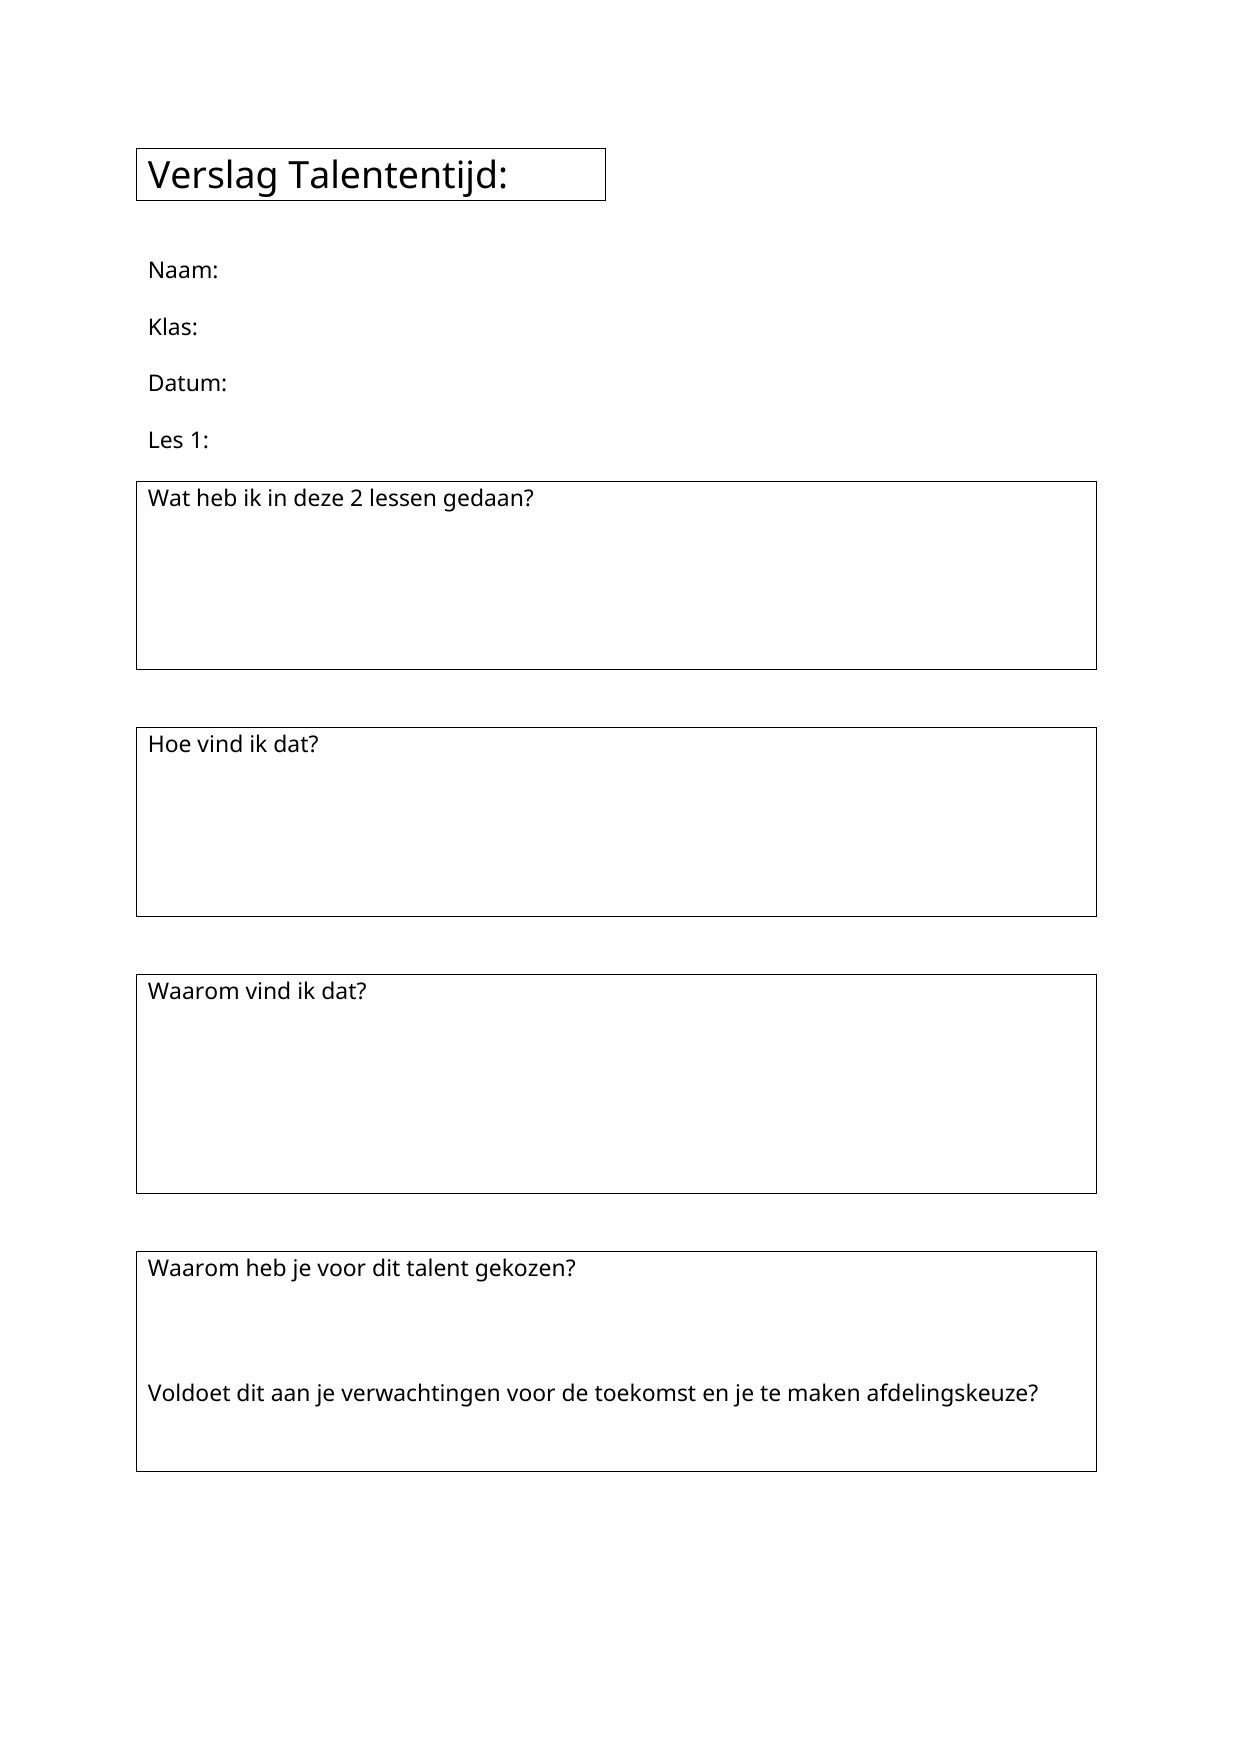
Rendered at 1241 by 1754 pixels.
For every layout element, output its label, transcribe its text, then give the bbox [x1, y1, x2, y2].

text Klas: [148, 311, 1093, 342]
table_header Verslag Talententijd: [137, 149, 605, 200]
table_header Waarom heb je voor dit talent gekozen? Voldoet dit aan je verwachtingen voor de toekomst en je te maken afdelingskeuze? [137, 1252, 1096, 1471]
table_header Waarom vind ik dat? [137, 975, 1096, 1193]
table_header Hoe vind ik dat? [137, 728, 1096, 916]
table_header Wat heb ik in deze 2 lessen gedaan? [137, 482, 1096, 669]
text Les 1: [148, 424, 1093, 455]
text Naam: [148, 254, 1093, 285]
text Datum: [148, 367, 1093, 398]
